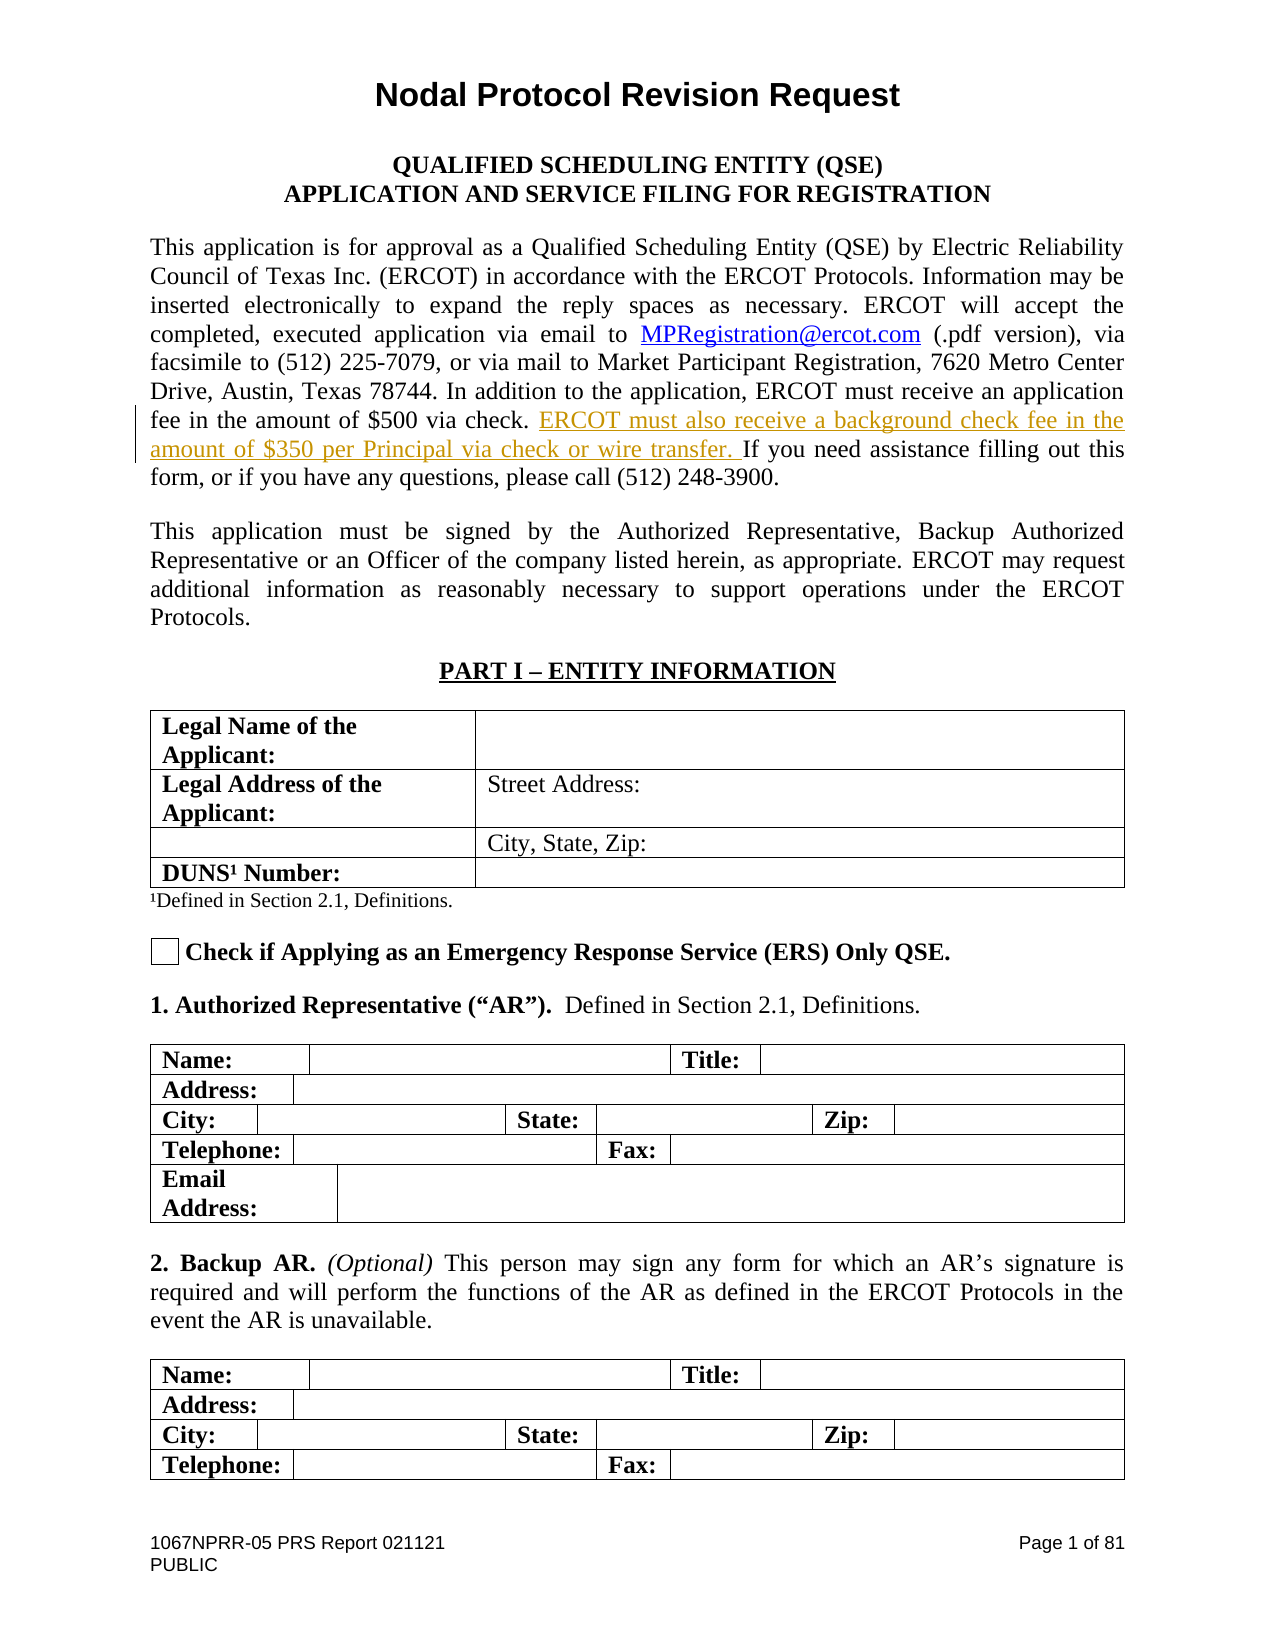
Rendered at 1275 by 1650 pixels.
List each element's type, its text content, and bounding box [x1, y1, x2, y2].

table_cell [597, 1105, 812, 1134]
text 1. Authorized Representative (“AR”). Defined in Section 2.1, Definitions. [150, 991, 1125, 1019]
table_cell Zip: [813, 1420, 894, 1449]
table_cell [895, 1420, 1124, 1449]
table_cell Address: [151, 1390, 293, 1419]
table_header [310, 1045, 670, 1074]
table_cell [895, 1105, 1124, 1134]
table_header [761, 1045, 1124, 1074]
table_header Title: [671, 1045, 760, 1074]
table_header Legal Name of the Applicant: [151, 711, 475, 768]
table_cell [294, 1450, 596, 1478]
table_cell [294, 1135, 596, 1163]
text This application must be signed by the Authorized Representative, Backup Authorized Representative or an Officer of the company listed herein, as appropriate. ERCOT may request additional rmation as reasonably necessary to support operations under the ERCOT Protocols. [150, 516, 1125, 631]
table_cell [476, 858, 1124, 887]
table_header Title: [671, 1360, 760, 1389]
table_cell Street Address: [476, 770, 1124, 827]
table_cell [671, 1450, 1124, 1478]
text QUALIFIED SCHEDULING ENTITY (QSE) [150, 150, 1125, 179]
text ¹Defined in Section 2.1, Definitions. [150, 888, 1125, 912]
table_header [476, 711, 1124, 768]
table_cell Telephone: [151, 1450, 293, 1478]
table_header Name: [151, 1360, 309, 1389]
table_cell Fax: [597, 1135, 670, 1163]
table_header Name: [151, 1045, 309, 1074]
table_cell [258, 1420, 505, 1449]
table_header [310, 1360, 670, 1389]
table_cell [258, 1105, 505, 1134]
table_cell [338, 1165, 1124, 1222]
table_cell State: [506, 1420, 596, 1449]
table_cell State: [506, 1105, 596, 1134]
table_cell Fax: [597, 1450, 670, 1478]
table_cell City, State, Zip: [476, 828, 1124, 857]
table_cell [294, 1075, 1124, 1104]
text PART I – ENTITY Information [150, 656, 1125, 685]
text APPLICATION AND SERVICE FILING FOR REGISTRATION [150, 179, 1125, 207]
table_cell Zip: [813, 1105, 894, 1134]
table_cell [151, 828, 475, 857]
text This application is for approval as a Qualified Scheduling Entity (QSE) by Electric Reliability Council of Texas Inc. (ERCOT) in accordance with the ERCOT Protocols. Information may be inserted electronically to expand the reply spaces as necessary. ERCOT will accept the completed, executed application via email to MPRegistration@ercot.com (.pdf version), via facsimile to (512) 225-7079, or via mail to Market Participant Registration, 7620 Metro Center Drive, Austin, Texas 78744. In addition to the application, ERCOT must receive an application fee in the amount of $500 via check. If you need assistance filling out this form, or if you have any questions, please call (512) 248-3900. [150, 232, 1125, 491]
table_cell [597, 1420, 812, 1449]
table_cell Legal Address of the Applicant: [151, 770, 475, 827]
table_cell City: [151, 1105, 257, 1134]
text Check if Applying as an Emergency Response Service (ERS) Only QSE. [150, 937, 1125, 966]
table_cell [671, 1135, 1124, 1163]
text 2. Backup AR. (Optional) This person may sign any form for which an AR’s signature is required and will perform the functions of the AR as defined in the ERCOT Protocols in the event the AR is unavailable. [150, 1248, 1125, 1334]
table_cell City: [151, 1420, 257, 1449]
table_cell Email Address: [151, 1165, 337, 1222]
table_cell Address: [151, 1075, 293, 1104]
table_cell DUNS¹ Number: [151, 858, 475, 887]
table_cell [294, 1390, 1124, 1419]
table_cell Telephone: [151, 1135, 293, 1163]
table_header [761, 1360, 1124, 1389]
